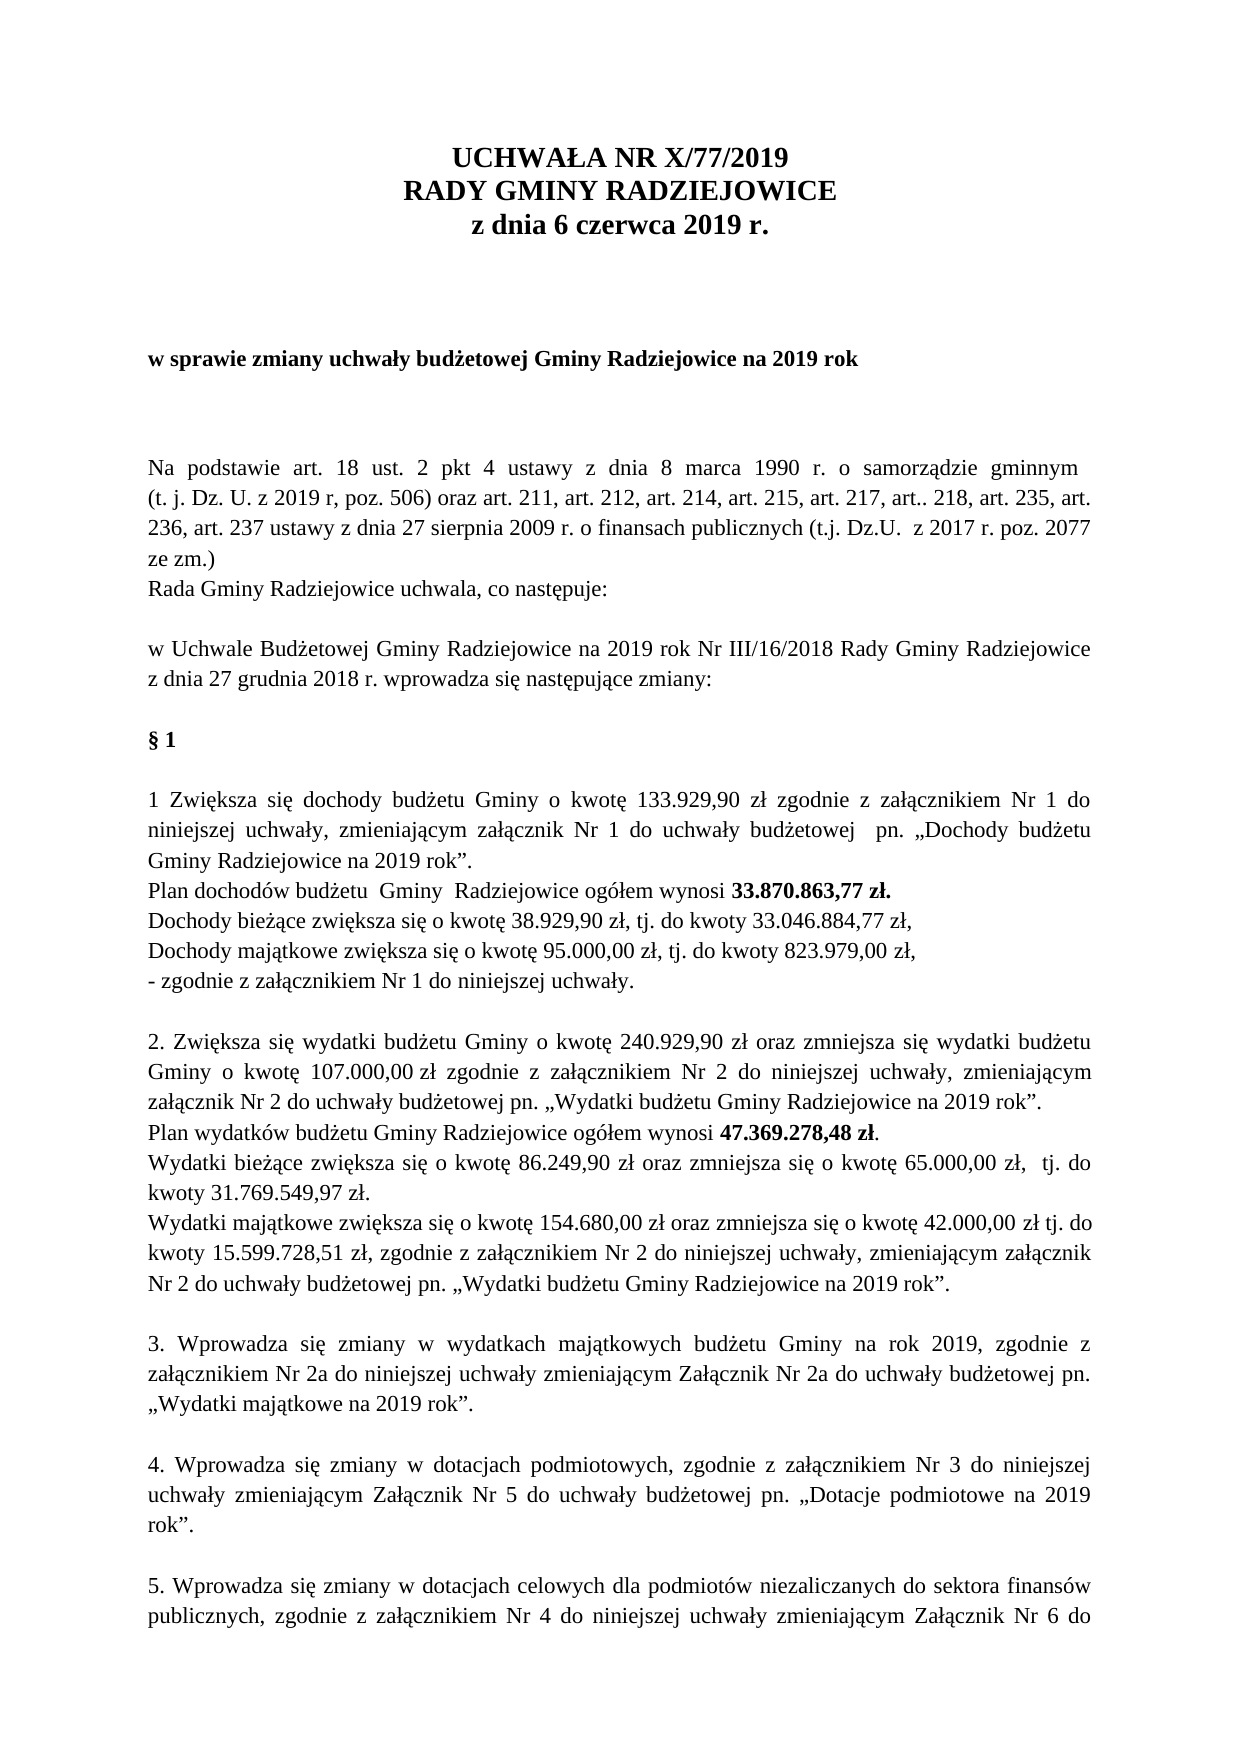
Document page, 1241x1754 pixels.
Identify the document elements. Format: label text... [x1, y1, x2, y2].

text 3. Wprowadza się zmiany w wydatkach majątkowych budżetu Gminy na rok 2019, zgodnie z załącznikiem Nr 2a do niniejszej uchwały zmieniającym Załącznik Nr 2a do uchwały budżetowej pn. „Wydatki majątkowe na 2019 rok”. [148, 1330, 1092, 1417]
text Na podstawie art. 18 ust. 2 pkt 4 ustawy z dnia 8 marca 1990 r. o samorządzie gminnym (t. j. Dz. U. z 2019 r, poz. 506) oraz art. 211, art. 212, art. 214, art. 215, art. 217, art.. 218, art. 235, art. 236, art. 237 ustawy z dnia 27 sierpnia 2009 r. o finansach publicznych (t.j. Dz.U. z 2017 r. poz. 2077 ze zm.) [148, 454, 1092, 571]
text 2. Zwiększa się wydatki budżetu Gminy o kwotę 240.929,90 zł oraz zmniejsza się wydatki budżetu Gminy o kwotę 107.000,00 zł zgodnie z załącznikiem Nr 2 do niniejszej uchwały, zmieniającym załącznik Nr 2 do uchwały budżetowej pn. „Wydatki budżetu Gminy Radziejowice na 2019 rok”. [148, 1028, 1092, 1115]
text Rada Gminy Radziejowice uchwala, co następuje: [148, 575, 1092, 601]
text Plan wydatków budżetu Gminy Radziejowice ogółem wynosi 47.369.278,48 zł. [148, 1118, 1092, 1145]
text 4. Wprowadza się zmiany w dotacjach podmiotowych, zgodnie z załącznikiem Nr 3 do niniejszej uchwały zmieniającym Załącznik Nr 5 do uchwały budżetowej pn. „Dotacje podmiotowe na 2019 rok”. [148, 1451, 1092, 1538]
text § 1 [148, 726, 1092, 752]
text Dochody bieżące zwiększa się o kwotę 38.929,90 zł, tj. do kwoty 33.046.884,77 zł, [148, 907, 1092, 933]
text z dnia 6 czerwca 2019 r. [148, 207, 1092, 241]
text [148, 1572, 1092, 1628]
text w Uchwale Budżetowej Gminy Radziejowice na 2019 rok Nr III/16/2018 Rady Gminy Radziejowice z dnia 27 grudnia 2018 r. wprowadza się następujące zmiany: [148, 635, 1092, 692]
text w sprawie zmiany uchwały budżetowej Gminy Radziejowice na 2019 rok [148, 345, 1092, 372]
text UCHWAŁA NR X/77/2019 [148, 140, 1092, 173]
text RADY GMINY RADZIEJOWICE [148, 173, 1092, 207]
text - zgodnie z załącznikiem Nr 1 do niniejszej uchwały. [148, 967, 1092, 994]
text Wydatki bieżące zwiększa się o kwotę 86.249,90 zł oraz zmniejsza się o kwotę 65.000,00 zł, tj. do kwoty 31.769.549,97 zł. [148, 1149, 1092, 1205]
text Wydatki majątkowe zwiększa się o kwotę 154.680,00 zł oraz zmniejsza się o kwotę 42.000,00 zł tj. do kwoty 15.599.728,51 zł, zgodnie z załącznikiem Nr 2 do niniejszej uchwały, zmieniającym załącznik Nr 2 do uchwały budżetowej pn. „Wydatki budżetu Gminy Radziejowice na 2019 rok”. [148, 1209, 1092, 1296]
text Dochody majątkowe zwiększa się o kwotę 95.000,00 zł, tj. do kwoty 823.979,00 zł, [148, 937, 1092, 964]
text 1 Zwiększa się dochody budżetu Gminy o kwotę 133.929,90 zł zgodnie z załącznikiem Nr 1 do niniejszej uchwały, zmieniającym załącznik Nr 1 do uchwały budżetowej pn. „Dochody budżetu Gminy Radziejowice na 2019 rok”. [148, 786, 1092, 873]
text Plan dochodów budżetu Gminy Radziejowice ogółem wynosi 33.870.863,77 zł. [148, 877, 1092, 903]
